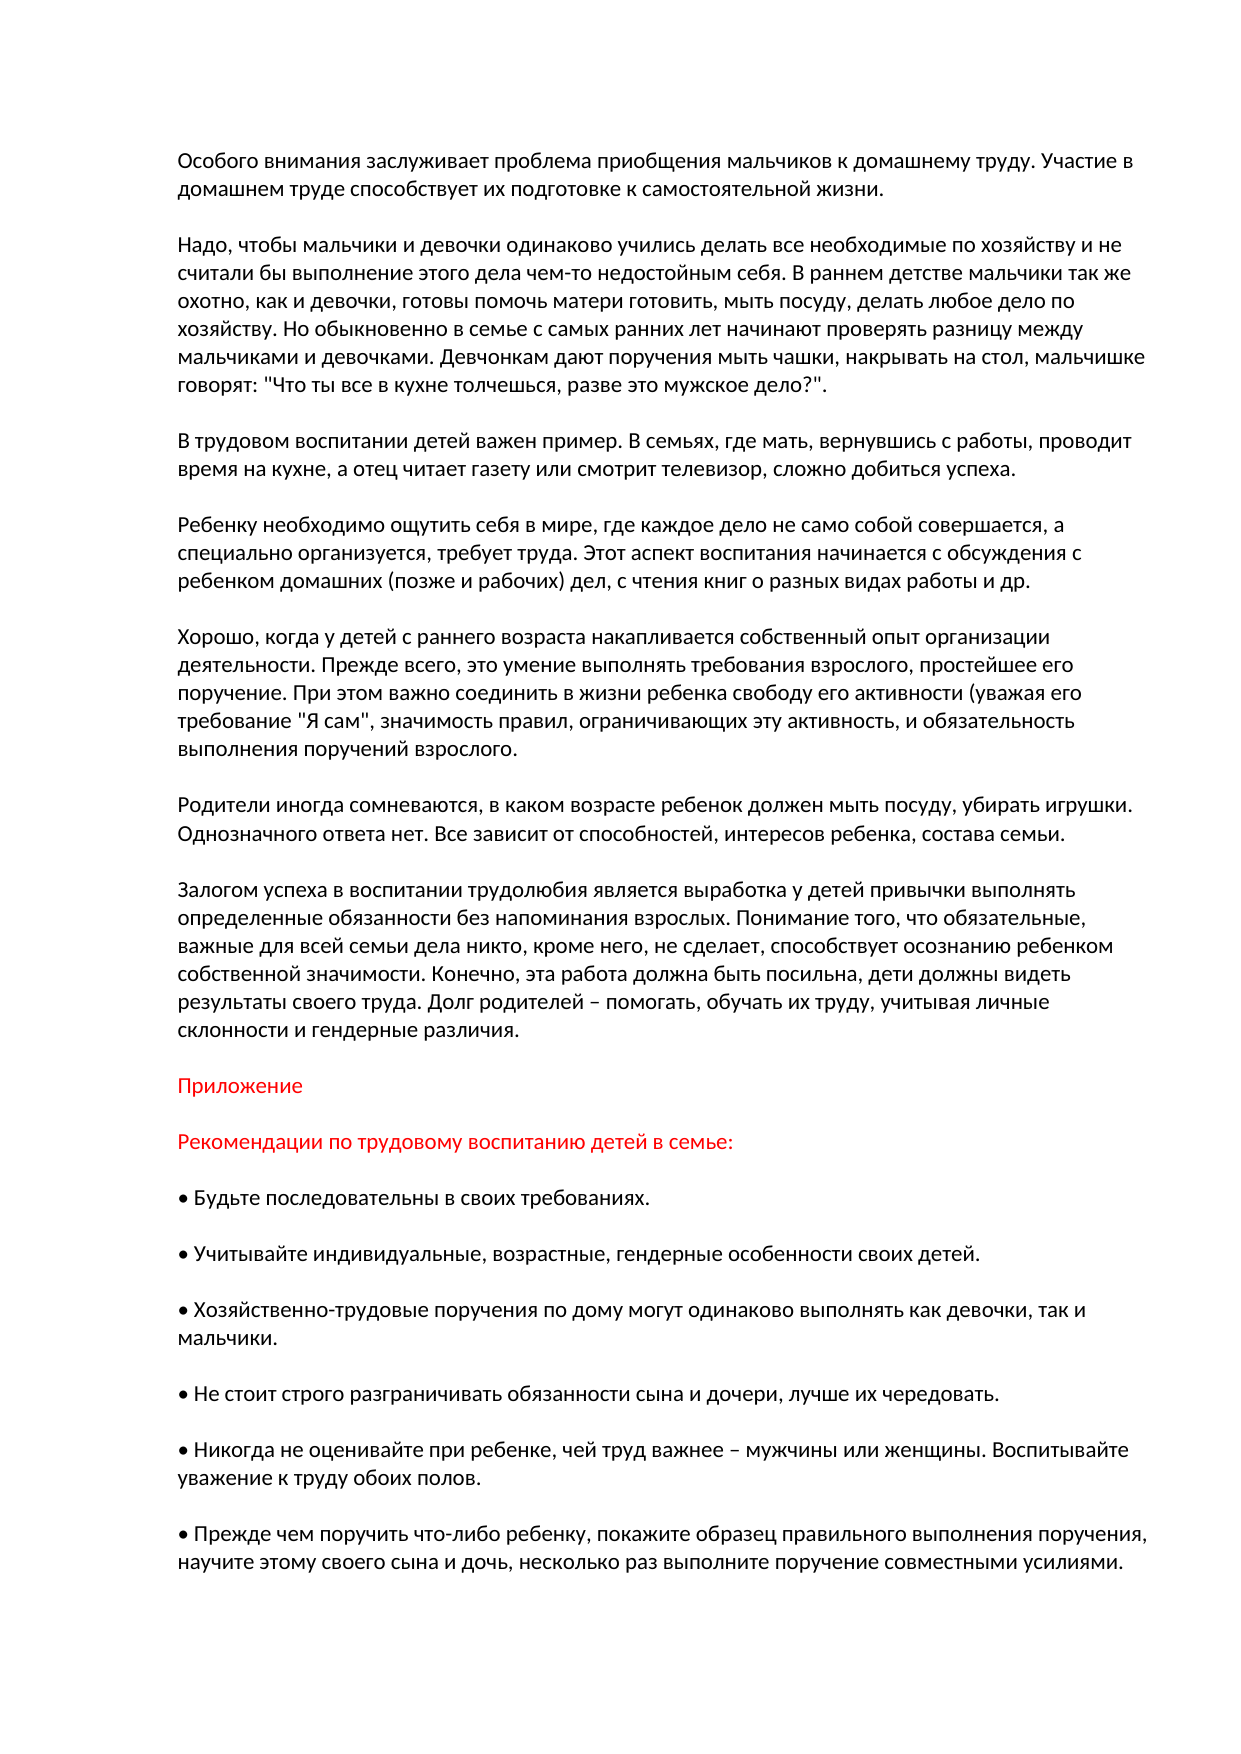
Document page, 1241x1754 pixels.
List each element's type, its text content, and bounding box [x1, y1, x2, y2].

text • Хозяйственно-трудовые поручения по дому могут одинаково выполнять как девочки, так и мальчики. [177, 1295, 1152, 1351]
text • Учитывайте индивидуальные, возрастные, гендерные особенности своих детей. [177, 1239, 1152, 1267]
text Хорошо, когда у детей с раннего возраста накапливается собственный опыт организации деятельности. Прежде всего, это умение выполнять требования взрослого, простейшее его поручение. При этом важно соединить в жизни ребенка свободу его активности (уважая его требование "Я сам", значимость правил, ограничивающих эту активность, и обязательность выполнения поручений взрослого. [177, 622, 1152, 763]
text • Не стоит строго разграничивать обязанности сына и дочери, лучше их чередовать. [177, 1379, 1152, 1407]
text Рекомендации по трудовому воспитанию детей в семье: [177, 1127, 1152, 1155]
text Приложение [177, 1071, 1152, 1099]
text Ребенку необходимо ощутить себя в мире, где каждое дело не само собой совершается, а специально организуется, требует труда. Этот аспект воспитания начинается с обсуждения с ребенком домашних (позже и рабочих) дел, с чтения книг о разных видах работы и др. [177, 510, 1152, 594]
text Родители иногда сомневаются, в каком возрасте ребенок должен мыть посуду, убирать игрушки. Однозначного ответа нет. Все зависит от способностей, интересов ребенка, состава семьи. [177, 791, 1152, 847]
text Особого внимания заслуживает проблема приобщения мальчиков к домашнему труду. Участие в домашнем труде способствует их подготовке к самостоятельной жизни. [177, 146, 1152, 202]
text • Никогда не оценивайте при ребенке, чей труд важнее – мужчины или женщины. Воспитывайте уважение к труду обоих полов. [177, 1435, 1152, 1491]
text • Будьте последовательны в своих требованиях. [177, 1183, 1152, 1211]
text Залогом успеха в воспитании трудолюбия является выработка у детей привычки выполнять определенные обязанности без напоминания взрослых. Понимание того, что обязательные, важные для всей семьи дела никто, кроме него, не сделает, способствует осознанию ребенком собственной значимости. Конечно, эта работа должна быть посильна, дети должны видеть результаты своего труда. Долг родителей – помогать, обучать их труду, учитывая личные склонности и гендерные различия. [177, 875, 1152, 1043]
text Надо, чтобы мальчики и девочки одинаково учились делать все необходимые по хозяйству и не считали бы выполнение этого дела чем-то недостойным себя. В раннем детстве мальчики так же охотно, как и девочки, готовы помочь матери готовить, мыть посуду, делать любое дело по хозяйству. Но обыкновенно в семье с самых ранних лет начинают проверять разницу между мальчиками и девочками. Девчонкам дают поручения мыть чашки, накрывать на стол, мальчишке говорят: "Что ты все в кухне толчешься, разве это мужское дело?". [177, 230, 1152, 398]
text • Прежде чем поручить что-либо ребенку, покажите образец правильного выполнения поручения, научите этому своего сына и дочь, несколько раз выполните поручение совместными усилиями. [177, 1519, 1152, 1575]
text В трудовом воспитании детей важен пример. В семьях, где мать, вернувшись с работы, проводит время на кухне, а отец читает газету или смотрит телевизор, сложно добиться успеха. [177, 426, 1152, 482]
